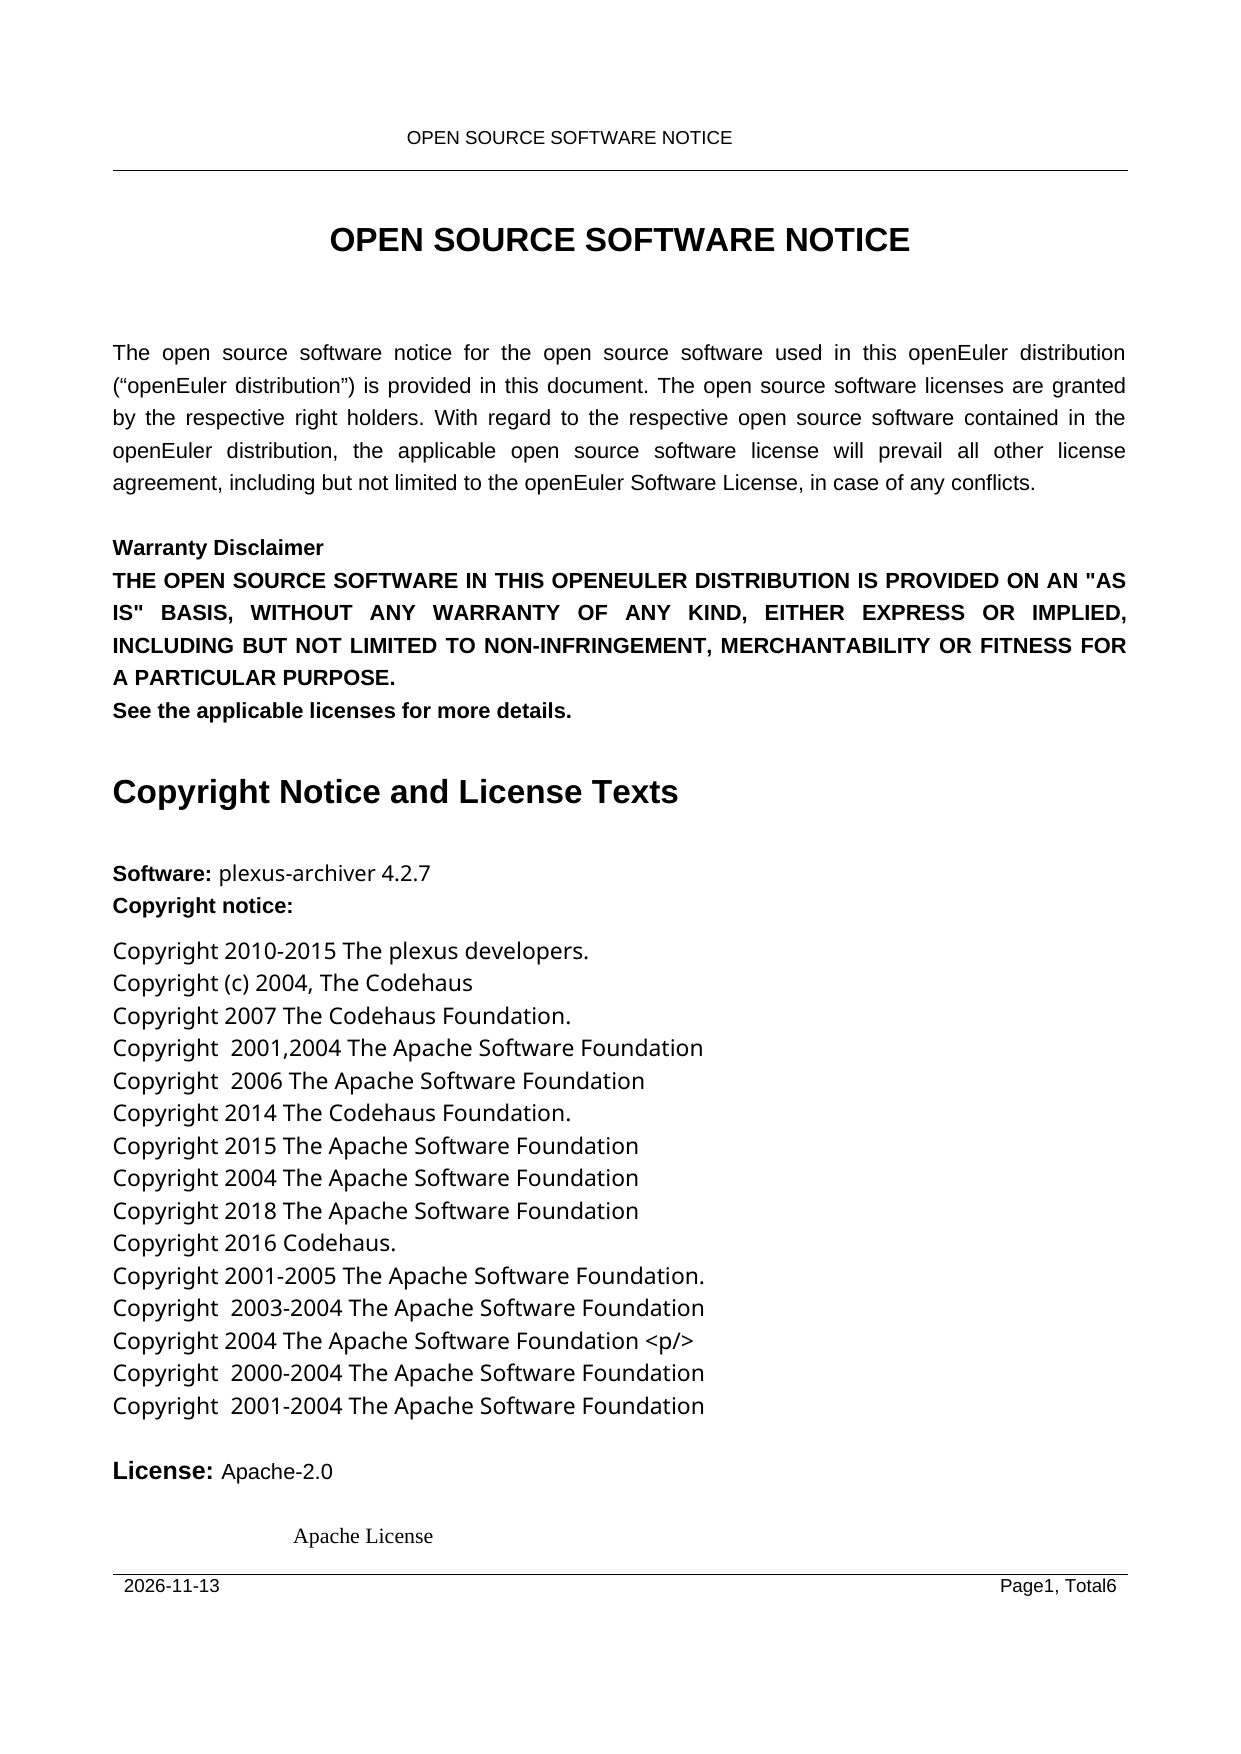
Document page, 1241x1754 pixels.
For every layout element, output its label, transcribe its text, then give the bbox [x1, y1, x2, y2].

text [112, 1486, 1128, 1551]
text The open source software notice for the open source software used in this openEuler distribution (“openEuler distribution”) is provided in this document. The open source software licenses are granted by the respective right holders. With regard to the respective open source software contained in the openEuler distribution, the applicable open source software license will prevail all other license agreement, including but not limited to the openEuler Software License, in case of any conflicts. [112, 336, 1128, 499]
text Copyright 2010-2015 The plexus developers. Copyright (c) 2004, The Codehaus Copyright 2007 The Codehaus Foundation. Copyright 2001,2004 The Apache Software Foundation Copyright 2006 The Apache Software Foundation Copyright 2014 The Codehaus Foundation. Copyright 2015 The Apache Software Foundation Copyright 2004 The Apache Software Foundation Copyright 2018 The Apache Software Foundation Copyright 2016 Codehaus. Copyright 2001-2005 The Apache Software Foundation. Copyright 2003-2004 The Apache Software Foundation Copyright 2004 The Apache Software Foundation <p/> Copyright 2000-2004 The Apache Software Foundation Copyright 2001-2004 The Apache Software Foundation [112, 934, 1128, 1454]
text OPEN SOURCE SOFTWARE NOTICE [112, 206, 1128, 271]
text Warranty Disclaimer [112, 531, 1128, 564]
text Copyright Notice and License Texts [112, 759, 1128, 824]
text THE OPEN SOURCE SOFTWARE IN THIS OPENEULER DISTRIBUTION IS PROVIDED ON AN "AS IS" BASIS, WITHOUT ANY WARRANTY OF ANY KIND, EITHER EXPRESS OR IMPLIED, INCLUDING BUT NOT LIMITED TO NON-INFRINGEMENT, MERCHANTABILITY OR FITNESS FOR A PARTICULAR PURPOSE. See the applicable licenses for more details. [112, 564, 1128, 726]
text Copyright notice: [112, 889, 1128, 921]
text License: Apache-2.0 [112, 1454, 1128, 1486]
title Software: plexus-archiver 4.2.7 [112, 856, 1128, 889]
